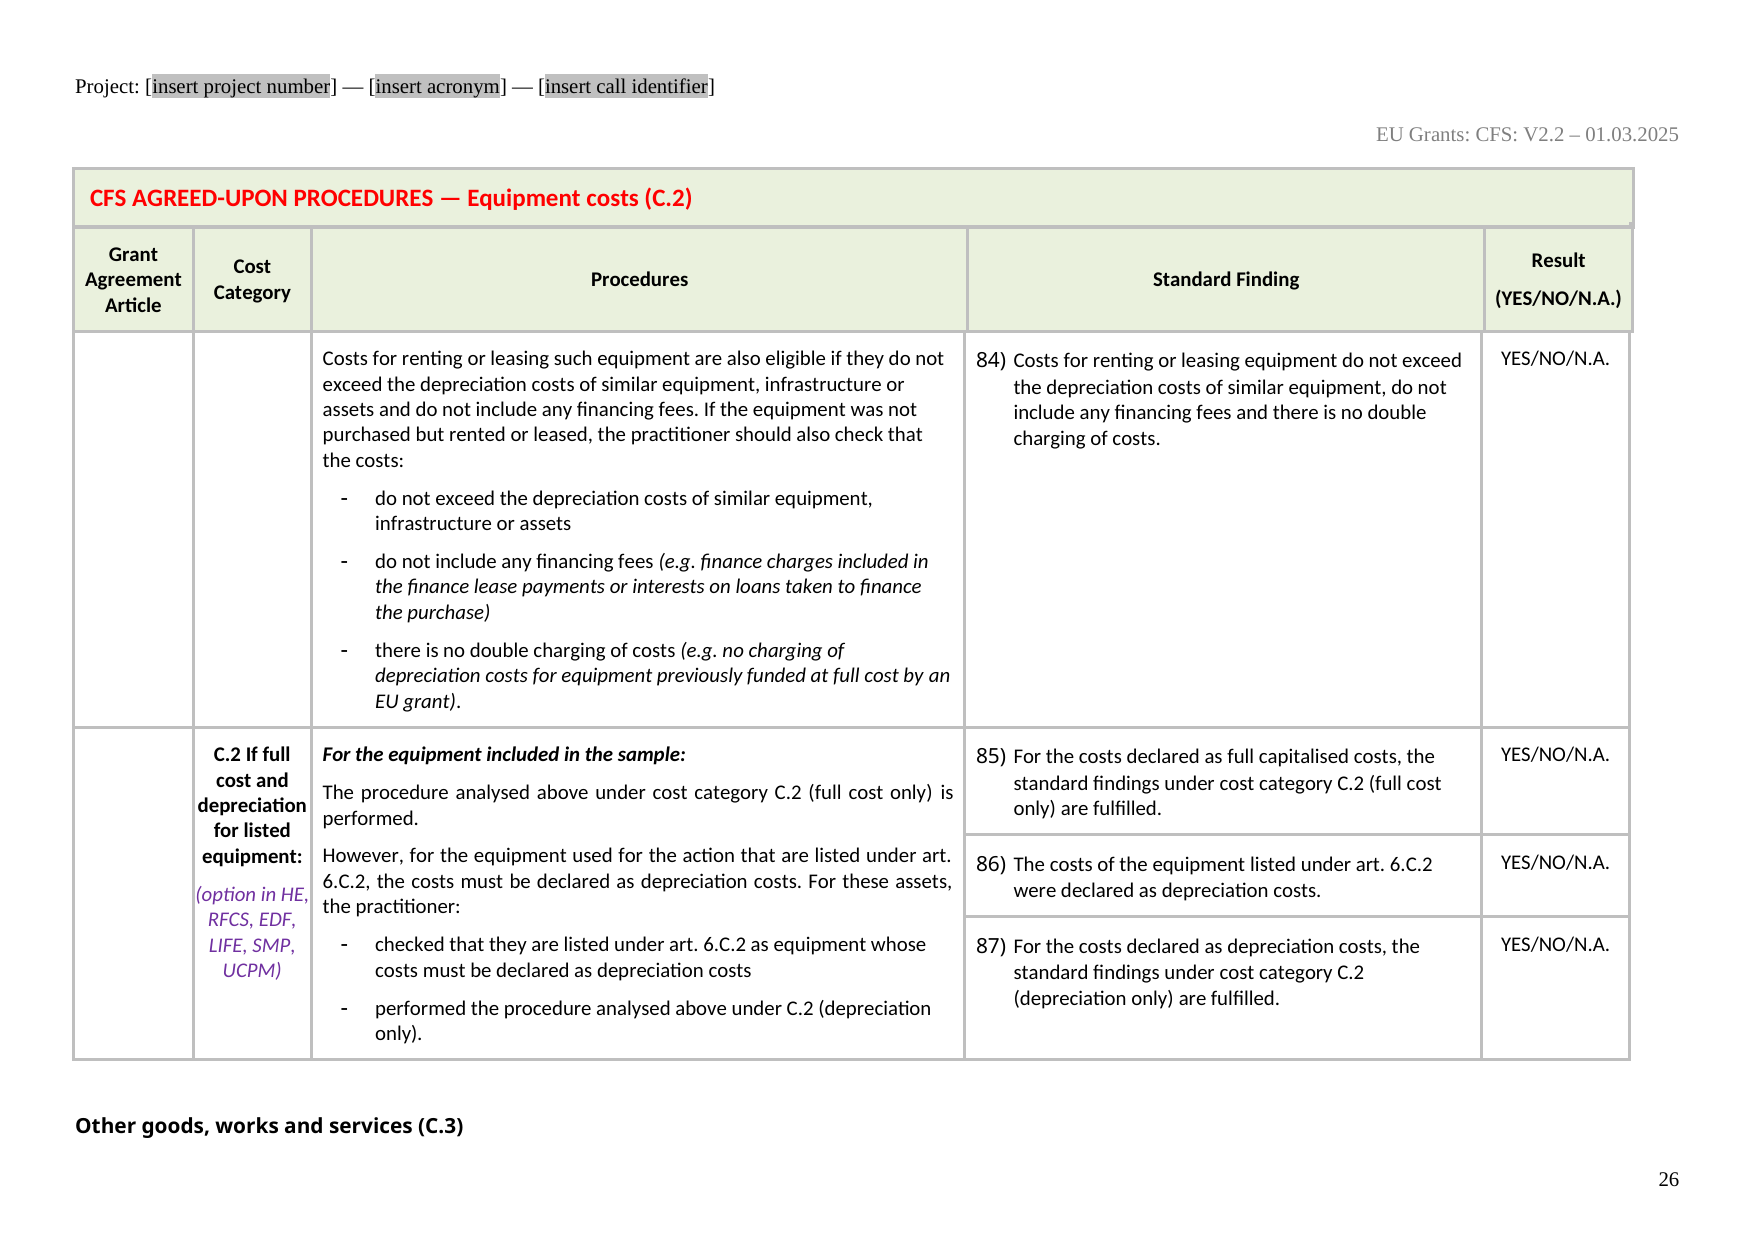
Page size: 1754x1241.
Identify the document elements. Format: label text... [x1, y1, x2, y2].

table_cell Result (YES/NO/N.A.) [1486, 229, 1631, 330]
table_cell Standard Finding [969, 229, 1483, 330]
table_cell For the equipment included in the sample: The procedure analysed above under cost category C.2 (full cost only) is performed. However, for the equipment used for the action that are listed under art. 6.C.2, the costs must be declared as depreciation costs. For these assets, the practitioner: checked that they are listed under art. 6.C.2 as equipment whose costs must be declared as depreciation costs performed the procedure analysed above under C.2 (depreciation only). [313, 729, 963, 1058]
table_cell YES/NO/N.A. [1483, 729, 1628, 833]
table_cell The costs of the equipment listed under art. 6.C.2 were declared as depreciation costs. [966, 836, 1480, 915]
table_cell [75, 729, 192, 1058]
table_cell Cost Category [195, 229, 310, 330]
table_cell For the costs declared as depreciation costs, the standard findings under cost category C.2 (depreciation only) are fulfilled. [966, 918, 1480, 1058]
table_cell YES/NO/N.A. [1483, 918, 1628, 1058]
table_cell Grant Agreement Article [75, 229, 192, 330]
subtitle Other goods, works and services (C.3) [75, 1111, 1679, 1139]
table_cell YES/NO/N.A. [1483, 333, 1628, 726]
table_cell C.2 If full cost and depreciation for listed equipment: (option in HE, RFCS, EDF, LIFE, SMP, UCPM) [195, 729, 310, 1058]
table_cell Procedures [313, 229, 966, 330]
table_header CFS AGREED-UPON PROCEDURES — Equipment costs (C.2) [75, 170, 1632, 225]
table_cell Costs for renting or leasing equipment do not exceed the depreciation costs of similar equipment, do not include any financing fees and there is no double charging of costs. [966, 333, 1480, 726]
table_cell YES/NO/N.A. [1483, 836, 1628, 915]
table_cell For the costs declared as full capitalised costs, the standard findings under cost category C.2 (full cost only) are fulfilled. [966, 729, 1480, 833]
